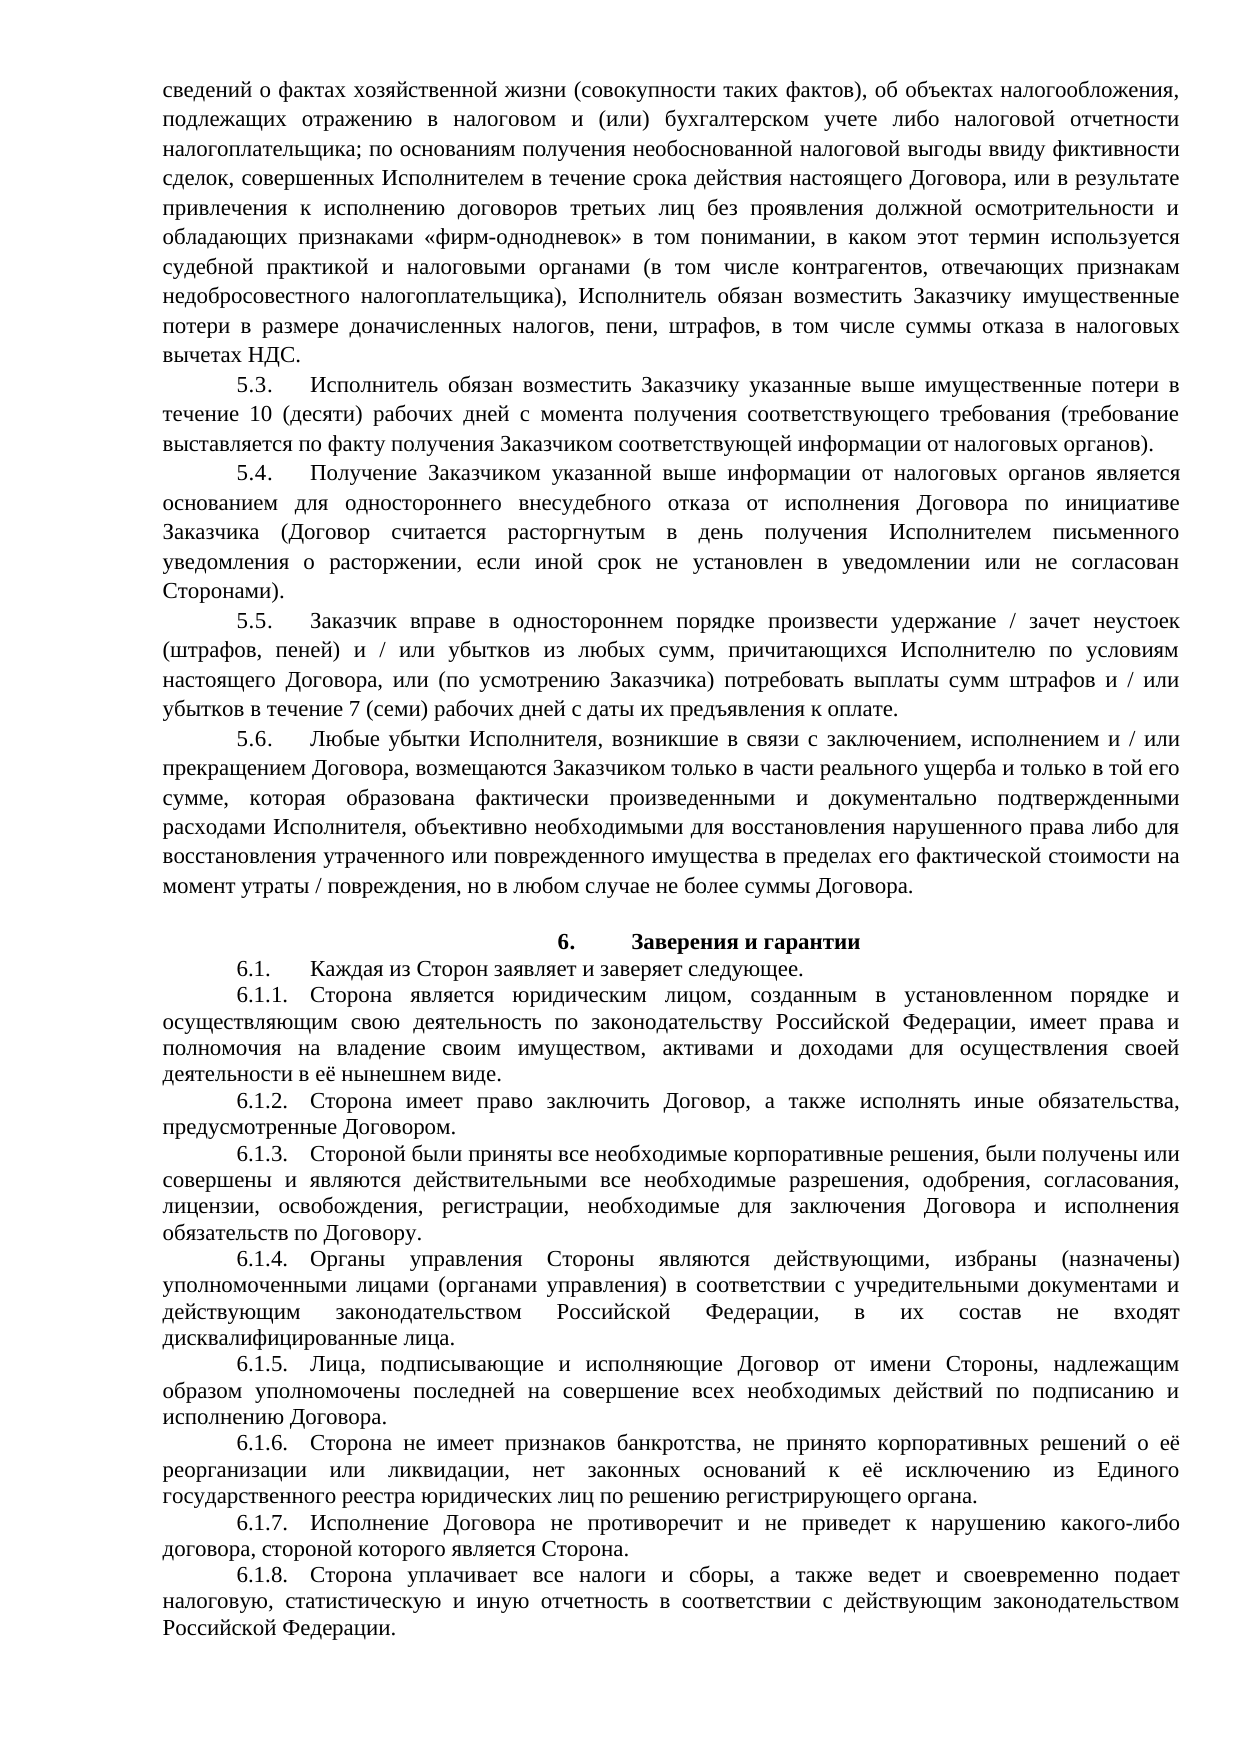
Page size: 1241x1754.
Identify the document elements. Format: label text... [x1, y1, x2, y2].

list Сторона имеет право заключить Договор, а также исполнять иные обязательства, предусмотренные Договором. [162, 1087, 1181, 1139]
list Сторона не имеет признаков банкротства, не принято корпоративных решений о её реорганизации или ликвидации, нет законных оснований к её исключению из Единого государственного реестра юридических лиц по решению регистрирующего органа. [162, 1429, 1181, 1508]
list Исполнитель обязан возместить Заказчику указанные выше имущественные потери в течение 10 (десяти) рабочих дней с момента получения соответствующего требования (требование выставляется по факту получения Заказчиком соответствующей информации от налоговых органов). [162, 369, 1181, 457]
list Сторона является юридическим лицом, созданным в установленном порядке и осуществляющим свою деятельность по законодательству Российской Федерации, имеет права и полномочия на владение своим имуществом, активами и доходами для осуществления своей деятельности в её нынешнем виде. [162, 981, 1181, 1087]
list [162, 74, 1181, 369]
list Лица, подписывающие и исполняющие Договор от имени Стороны, надлежащим образом уполномочены последней на совершение всех необходимых действий по подписанию и исполнению Договора. [162, 1350, 1181, 1429]
list Стороной были приняты все необходимые корпоративные решения, были получены или совершены и являются действительными все необходимые разрешения, одобрения, согласования, лицензии, освобождения, регистрации, необходимые для заключения Договора и исполнения обязательств по Договору. [162, 1139, 1181, 1245]
list Органы управления Стороны являются действующими, избраны (назначены) уполномоченными лицами (органами управления) в соответствии с учредительными документами и действующим законодательством Российской Федерации, в их состав не входят дисквалифицированные лица. [162, 1245, 1181, 1350]
list Исполнение Договора не противоречит и не приведет к нарушению какого-либо договора, стороной которого является Сторона. [162, 1508, 1181, 1561]
list Любые убытки Исполнителя, возникшие в связи с заключением, исполнением и / или прекращением Договора, возмещаются Заказчиком только в части реального ущерба и только в той его сумме, которая образована фактически произведенными и документально подтвержденными расходами Исполнителя, объективно необходимыми для восстановления нарушенного права либо для восстановления утраченного или поврежденного имущества в пределах его фактической стоимости на момент утраты / повреждения, но в любом случае не более суммы Договора. [162, 722, 1181, 899]
list Получение Заказчиком указанной выше информации от налоговых органов является основанием для одностороннего внесудебного отказа от исполнения Договора по инициативе Заказчика (Договор считается расторгнутым в день получения Исполнителем письменного уведомления о расторжении, если иной срок не установлен в уведомлении или не согласован Сторонами). [162, 457, 1181, 604]
list Заказчик вправе в одностороннем порядке произвести удержание / зачет неустоек (штрафов, пеней) и / или убытков из любых сумм, причитающихся Исполнителю по условиям настоящего Договора, или (по усмотрению Заказчика) потребовать выплаты сумм штрафов и / или убытков в течение 7 (семи) рабочих дней с даты их предъявления к оплате. [162, 604, 1181, 722]
list Сторона уплачивает все налоги и сборы, а также ведет и своевременно подает налоговую, статистическую и иную отчетность в соответствии с действующим законодательством Российской Федерации. [162, 1561, 1181, 1640]
list Заверения и гарантии [162, 926, 1181, 955]
list Каждая из Сторон заявляет и заверяет следующее. [162, 955, 1181, 981]
